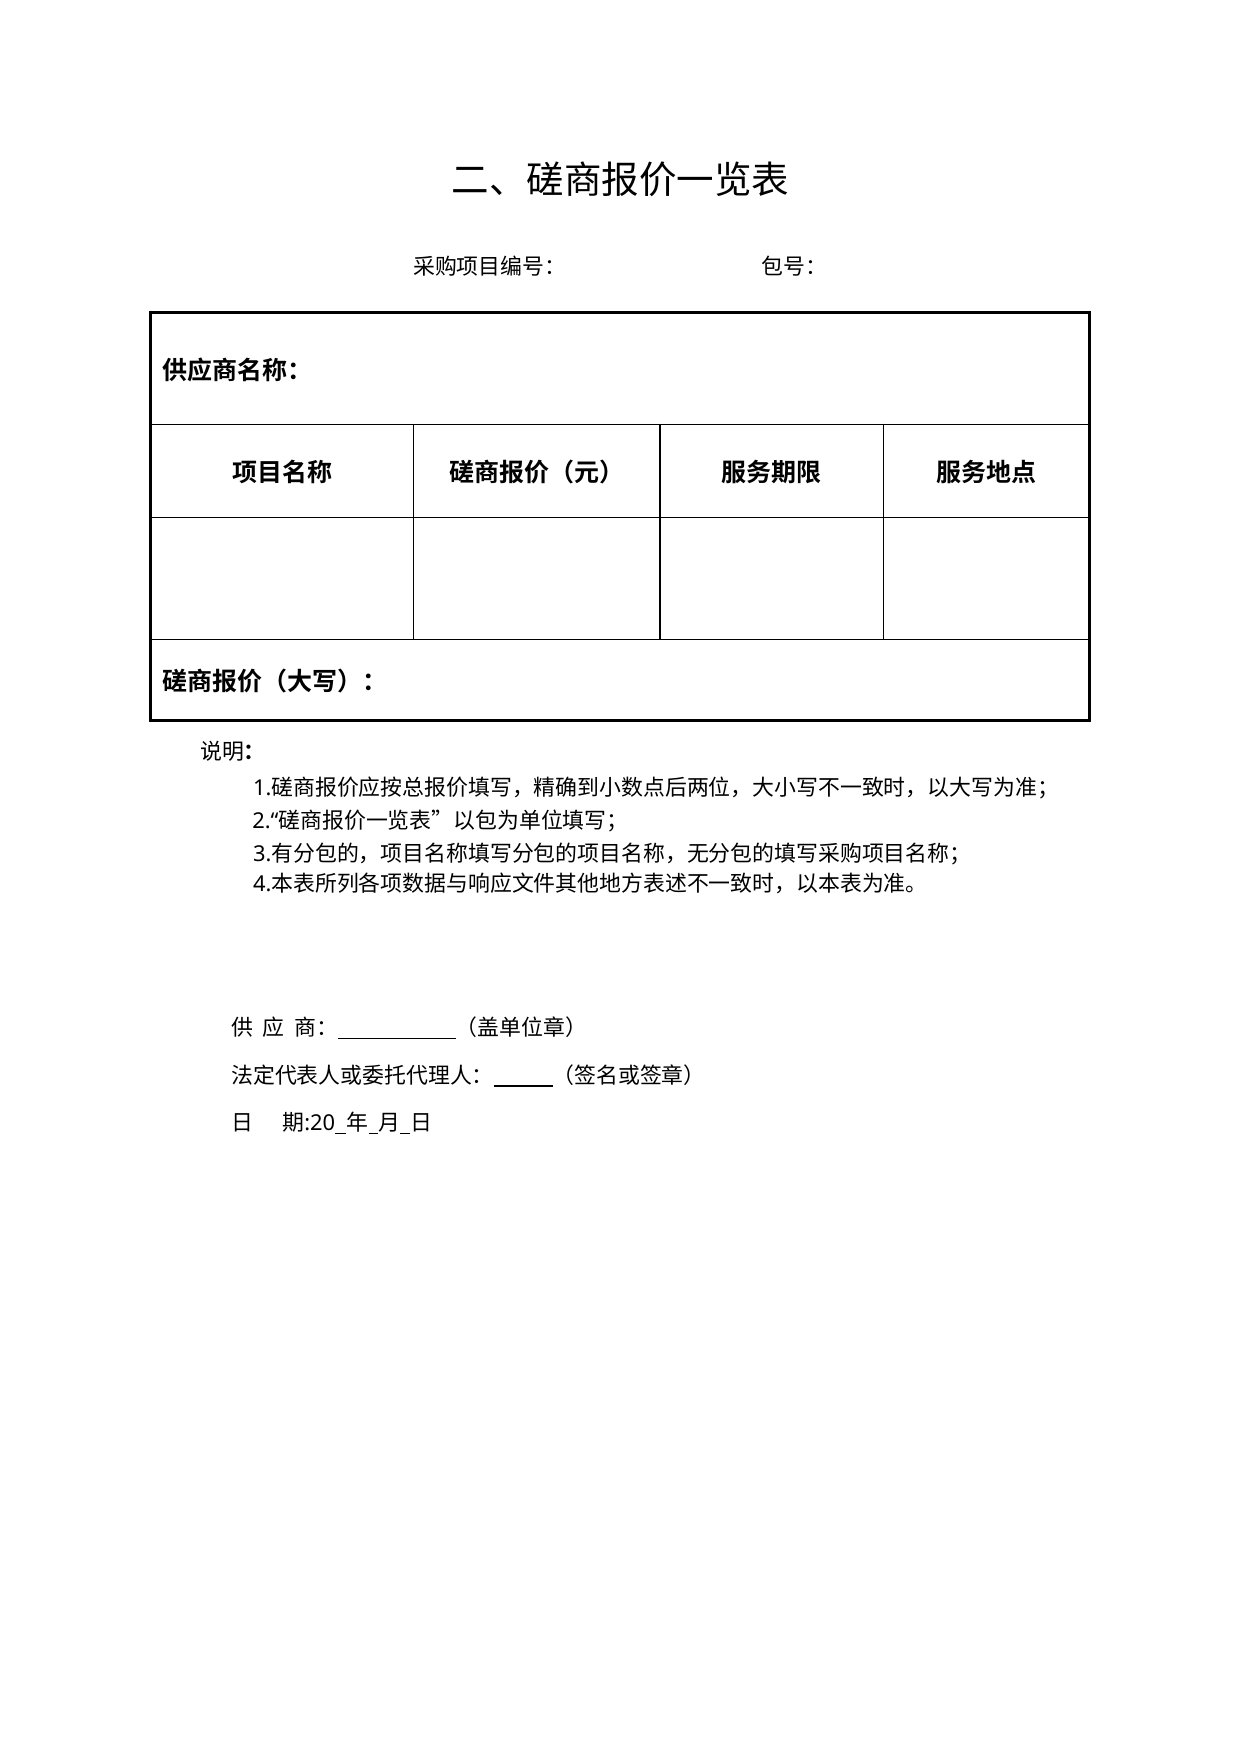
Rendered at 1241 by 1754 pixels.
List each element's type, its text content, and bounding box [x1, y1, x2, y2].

table_cell [414, 518, 659, 639]
table_cell 磋商报价（元） [414, 425, 659, 517]
table_cell [884, 518, 1088, 639]
text 4.本表所列各项数据与响应文件其他地方表述不一致时，以本表为准。 [253, 866, 1053, 897]
text 3.有分包的，项目名称填写分包的项目名称，无分包的填写采购项目名称； [187, 845, 1053, 866]
text 二、磋商报价一览表 [187, 150, 1053, 204]
text 2.“磋商报价一览表”以包为单位填写； [230, 812, 1053, 833]
text 日 期:20 年 月 日 [187, 1105, 1053, 1137]
text 1.磋商报价应按总报价填写，精确到小数点后两位，大小写不一致时，以大写为准； [220, 778, 1053, 799]
text 法定代表人或委托代理人： （签名或签章） [187, 1058, 1053, 1089]
text 说明： [200, 734, 1053, 766]
text 供 应 商： （盖单位章） [187, 1010, 1053, 1042]
table_cell 项目名称 [152, 425, 413, 517]
table_cell [152, 518, 413, 639]
table_cell 磋商报价（大写）： [152, 640, 1088, 719]
table_header 供应商名称： [152, 314, 1088, 423]
table_cell 服务地点 [884, 425, 1088, 517]
text 采购项目编号： 包号： [187, 249, 1053, 281]
table_cell [661, 518, 883, 639]
table_cell 服务期限 [661, 425, 883, 517]
